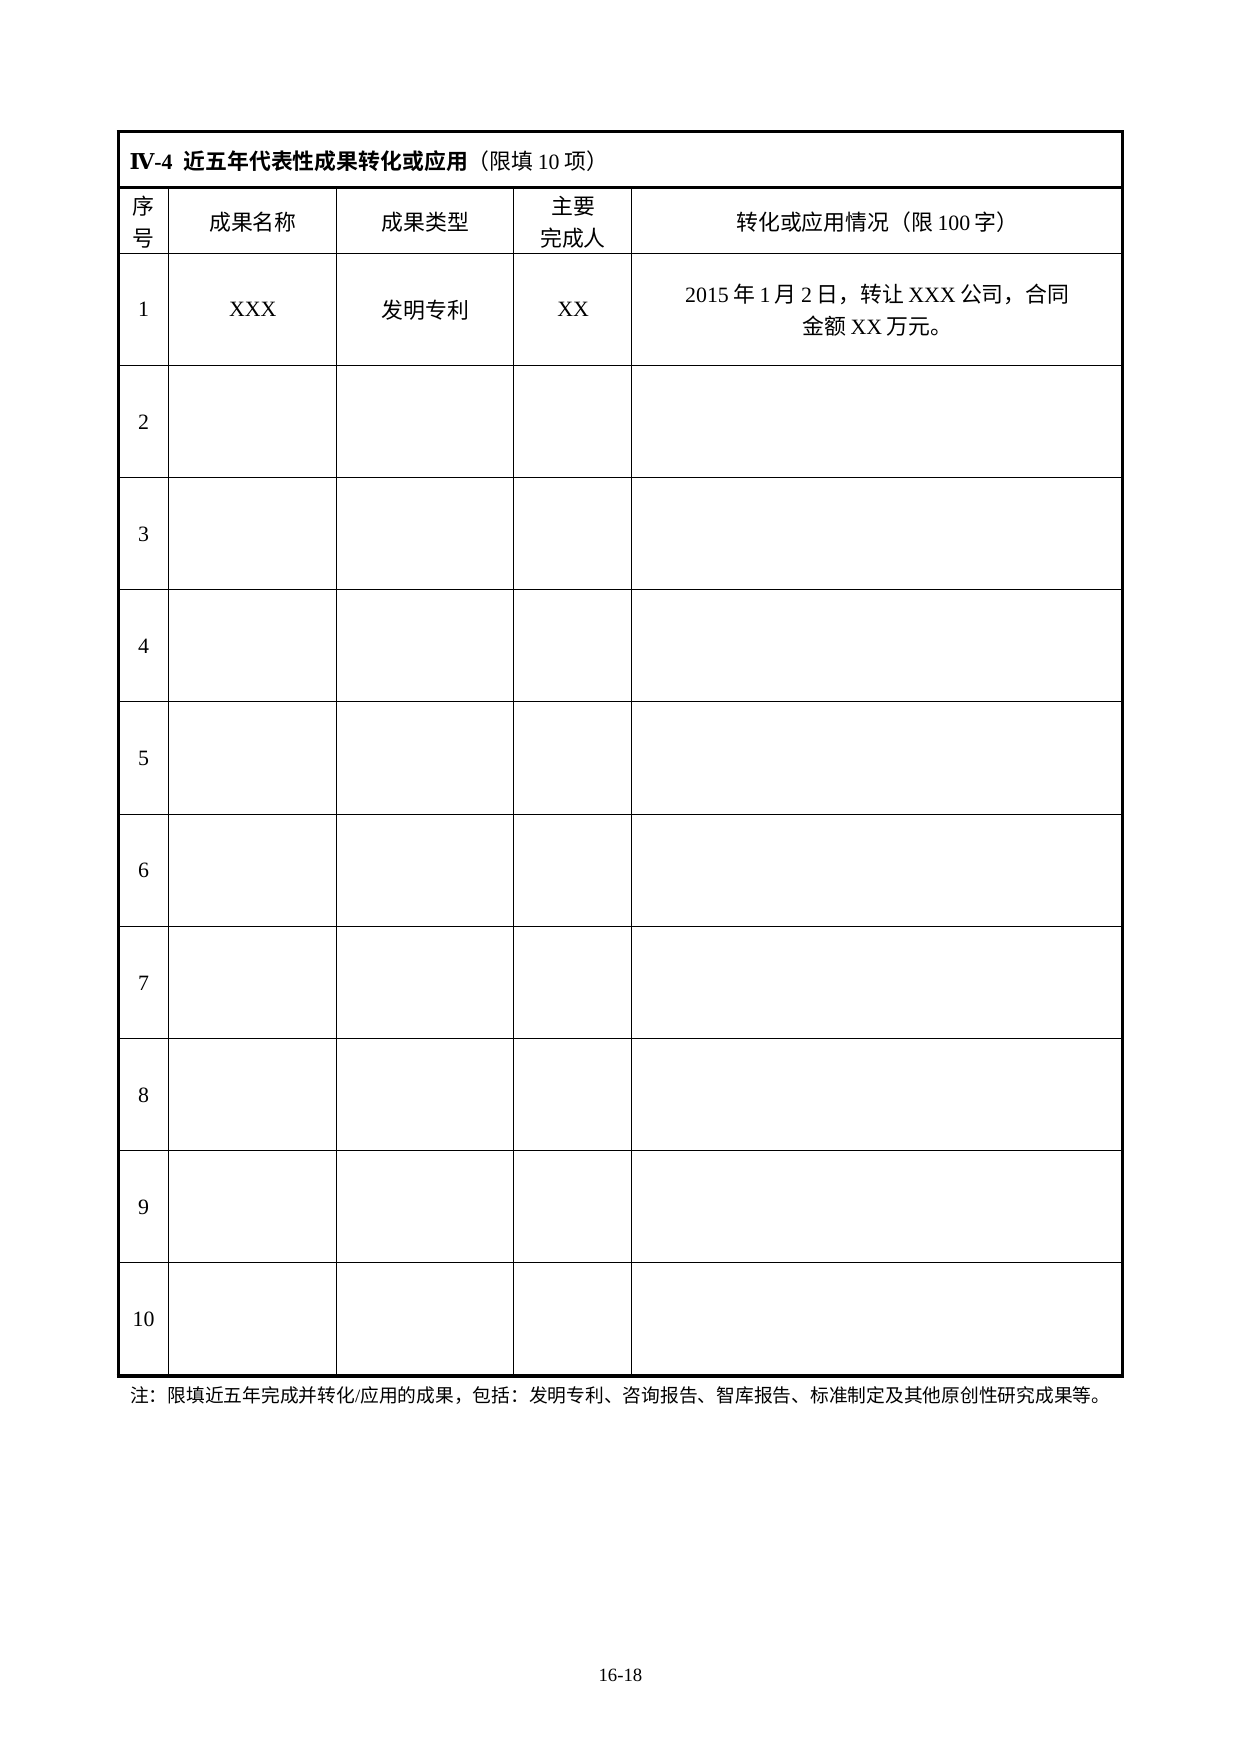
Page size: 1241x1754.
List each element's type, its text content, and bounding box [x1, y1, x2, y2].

table_cell 转化或应用情况（限100字） [632, 189, 1121, 252]
table_cell 3 [120, 478, 168, 589]
table_cell [632, 815, 1121, 926]
table_cell [169, 927, 336, 1038]
table_cell 序号 [120, 189, 168, 252]
table_cell [169, 366, 336, 477]
table_cell 4 [120, 590, 168, 701]
table_cell [632, 702, 1121, 813]
table_cell [169, 1263, 336, 1374]
table_cell 1 [120, 254, 168, 365]
table_cell [632, 478, 1121, 589]
table_cell [514, 590, 631, 701]
table_cell 10 [120, 1263, 168, 1374]
table_cell 成果名称 [169, 189, 336, 252]
table_cell 5 [120, 702, 168, 813]
table_cell [169, 1039, 336, 1150]
table_cell 发明专利 [337, 254, 513, 365]
table_cell [514, 478, 631, 589]
table_cell [514, 815, 631, 926]
table_cell 2 [120, 366, 168, 477]
table_cell XX [514, 254, 631, 365]
table_cell [632, 590, 1121, 701]
table_cell 7 [120, 927, 168, 1038]
table_cell [514, 366, 631, 477]
table_cell [337, 815, 513, 926]
table_cell 成果类型 [337, 189, 513, 252]
table_cell [337, 1151, 513, 1262]
table_cell 9 [120, 1151, 168, 1262]
table_cell 6 [120, 815, 168, 926]
text 注：限填近五年完成并转化/应用的成果，包括：发明专利、咨询报告、智库报告、标准制定及其他原创性研究成果等。 [130, 1378, 1110, 1409]
table_cell [337, 927, 513, 1038]
table_cell 8 [120, 1039, 168, 1150]
table_cell [632, 1151, 1121, 1262]
table_cell [337, 366, 513, 477]
table_cell [514, 927, 631, 1038]
table_cell [514, 1263, 631, 1374]
table_cell [337, 1039, 513, 1150]
table_cell [337, 478, 513, 589]
table_cell [169, 702, 336, 813]
table_cell [632, 927, 1121, 1038]
table_cell [514, 1039, 631, 1150]
table_cell 2015年1月2日，转让XXX公司，合同 金额XX万元。 [632, 254, 1121, 365]
table_cell [514, 702, 631, 813]
table_cell [337, 1263, 513, 1374]
table_cell [632, 366, 1121, 477]
table_cell [169, 815, 336, 926]
table_header Ⅳ-4 近五年代表性成果转化或应用（限填10项） [120, 133, 1121, 186]
table_cell XXX [169, 254, 336, 365]
table_cell [169, 590, 336, 701]
table_cell [169, 1151, 336, 1262]
table_cell [632, 1039, 1121, 1150]
table_cell [337, 702, 513, 813]
table_cell [514, 1151, 631, 1262]
table_cell [632, 1263, 1121, 1374]
table_cell [337, 590, 513, 701]
table_cell 主要 完成人 [514, 189, 631, 252]
table_cell [169, 478, 336, 589]
